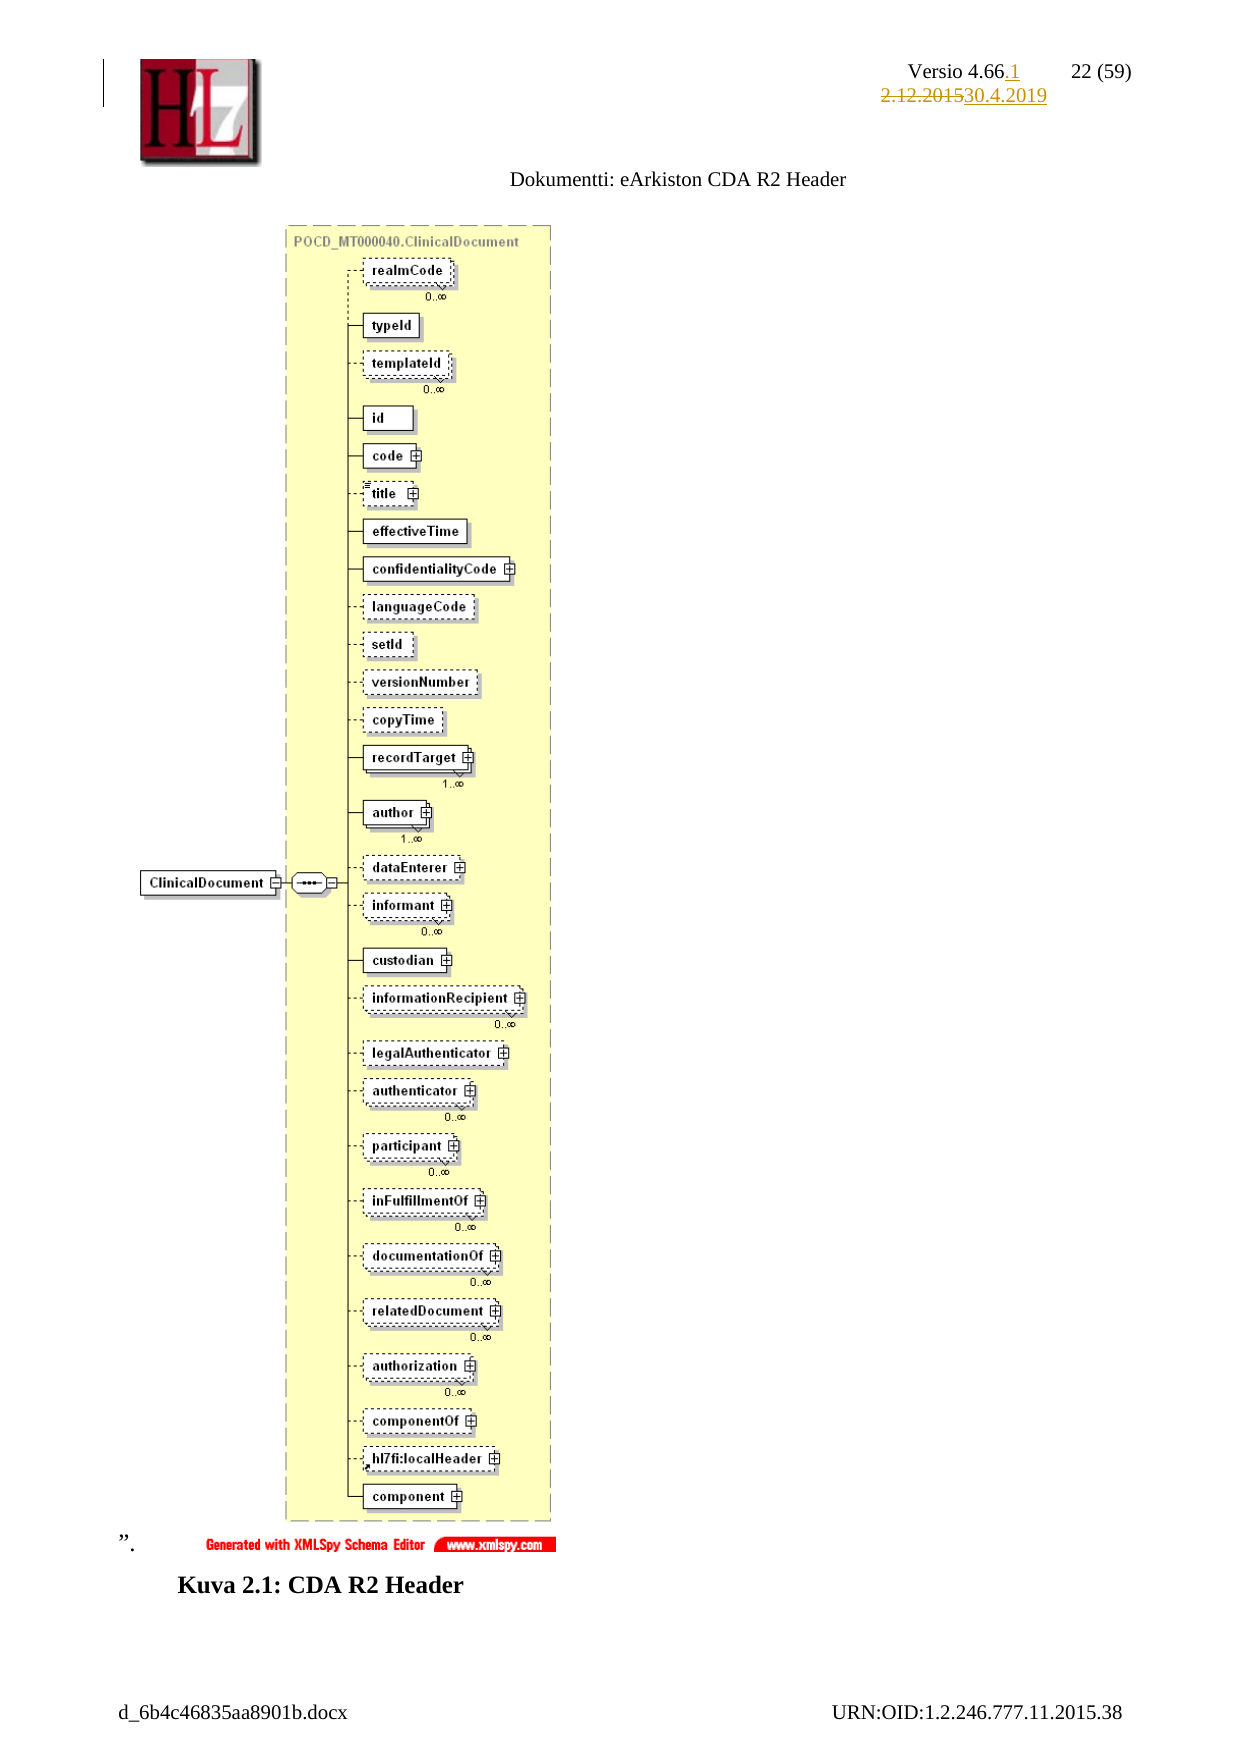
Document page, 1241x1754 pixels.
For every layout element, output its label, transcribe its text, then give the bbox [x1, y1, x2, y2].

picture [140, 59, 263, 167]
picture [135, 220, 556, 1552]
text Kuva 2.1: CDA R2 Header [148, 1570, 1152, 1598]
